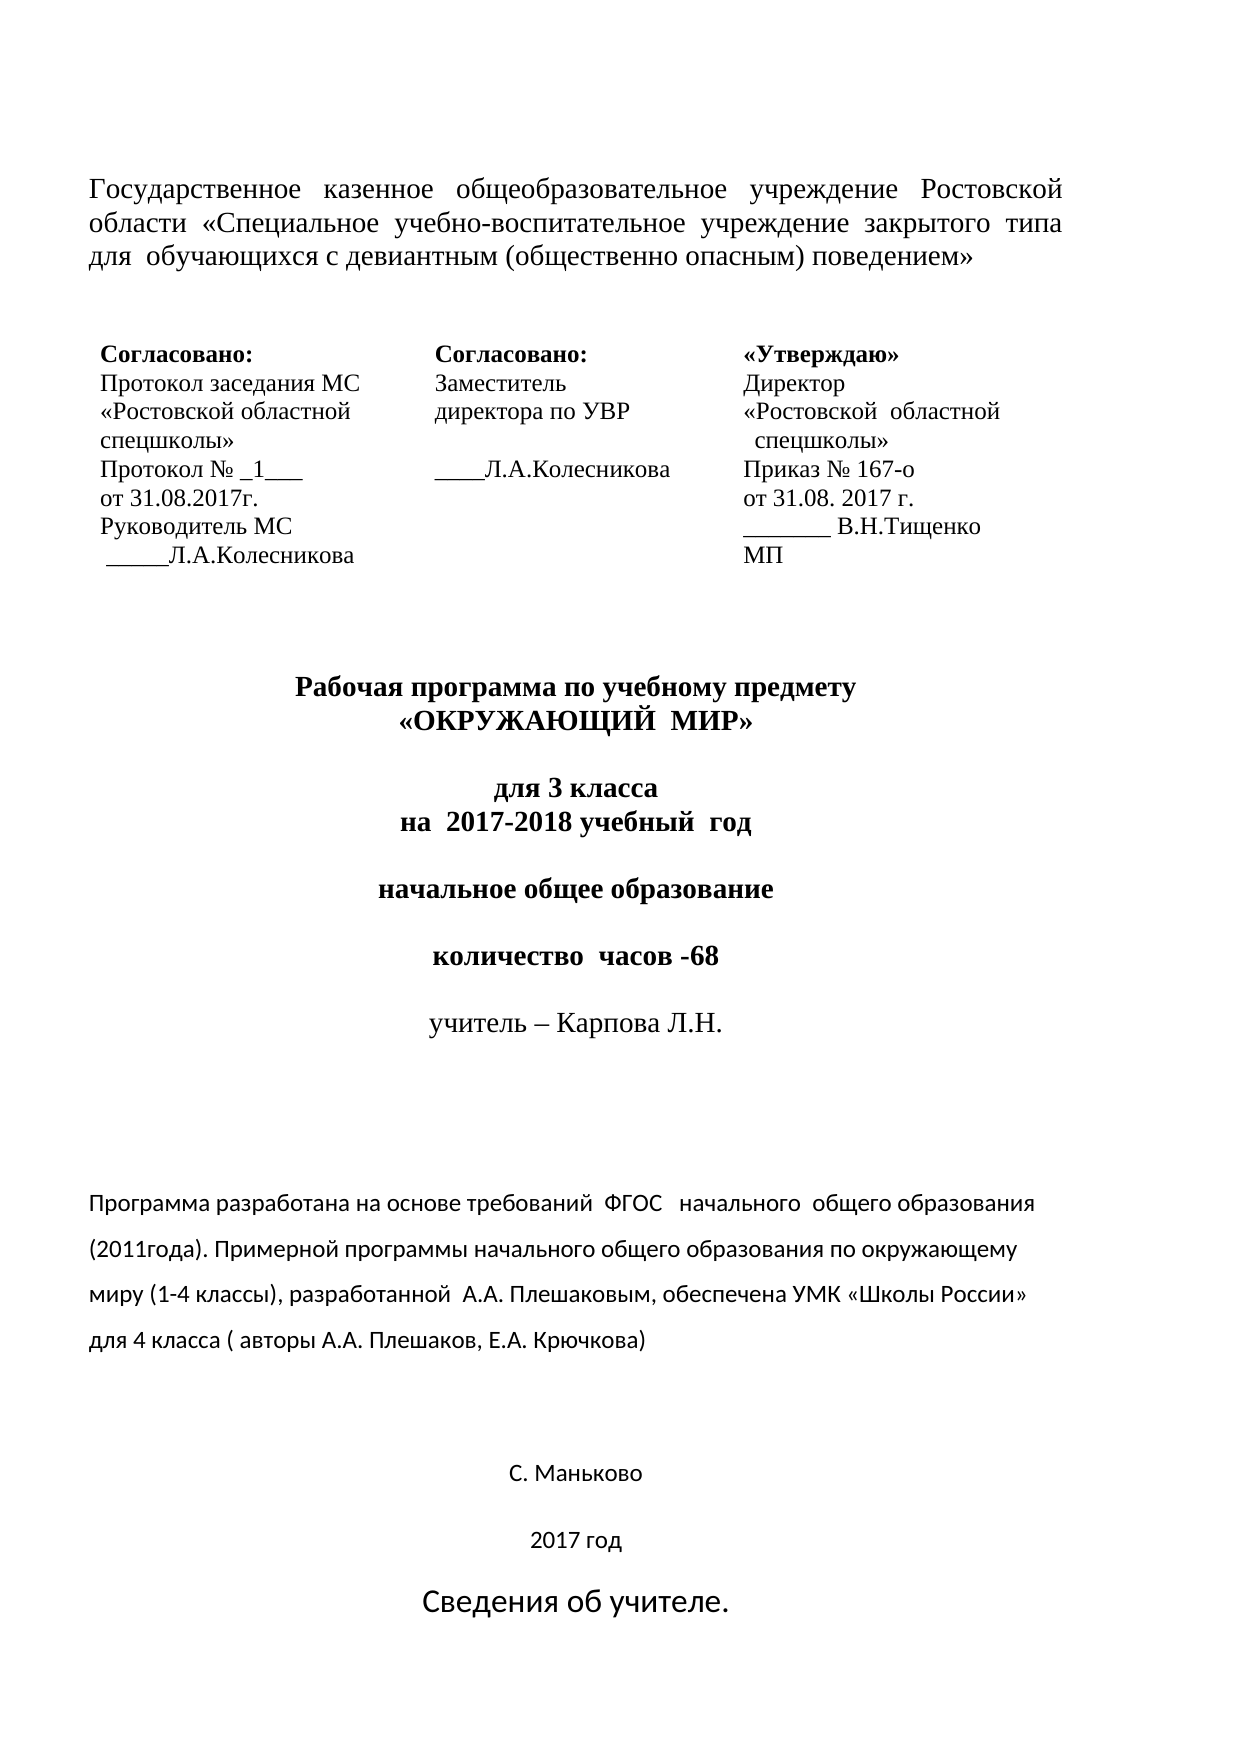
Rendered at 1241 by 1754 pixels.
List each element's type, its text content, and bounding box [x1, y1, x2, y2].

text на 2017-2018 учебный год [89, 804, 1063, 837]
text учитель – Карпова Л.Н. [89, 1005, 1063, 1038]
text Рабочая программа по учебному предмету [89, 669, 1063, 703]
text Государственное казенное общеобразовательное учреждение Ростовской области «Специальное учебно-воспитательное учреждение закрытого типа для обучающихся с девиантным (общественно опасным) поведением» [89, 171, 1063, 272]
text Программа разработана на основе требований ФГОС начального общего образования (2011года). Примерной программы начального общего образования по окружающему миру (1-4 классы), разработанной А.А. Плешаковым, обеспечена УМК «Школы России» для 4 класса ( авторы А.А. Плешаков, Е.А. Крючкова) [89, 1187, 1063, 1355]
text количество часов -68 [89, 938, 1063, 971]
table_header Согласовано: Протокол заседания МС «Ростовской областной спецшколы» Протокол № _1___ от 31.08.2017г. Руководитель МС _____Л.А.Колесникова [89, 339, 423, 569]
table_header Согласовано: Заместитель директора по УВР ____Л.А.Колесникова [423, 339, 743, 569]
text С. Маньково [89, 1457, 1063, 1488]
text для 3 класса [89, 770, 1063, 804]
text «ОКРУЖАЮЩИЙ МИР» [89, 703, 1063, 737]
table_header «Утверждаю» Директор «Ростовской областной спецшколы» Приказ № 167-о от 31.08. 2017 г. _______ В.Н.Тищенко МП [743, 339, 1063, 569]
text 2017 год [89, 1524, 1063, 1554]
text Сведения об учителе. [89, 1580, 1063, 1620]
text начальное общее образование [89, 871, 1063, 904]
